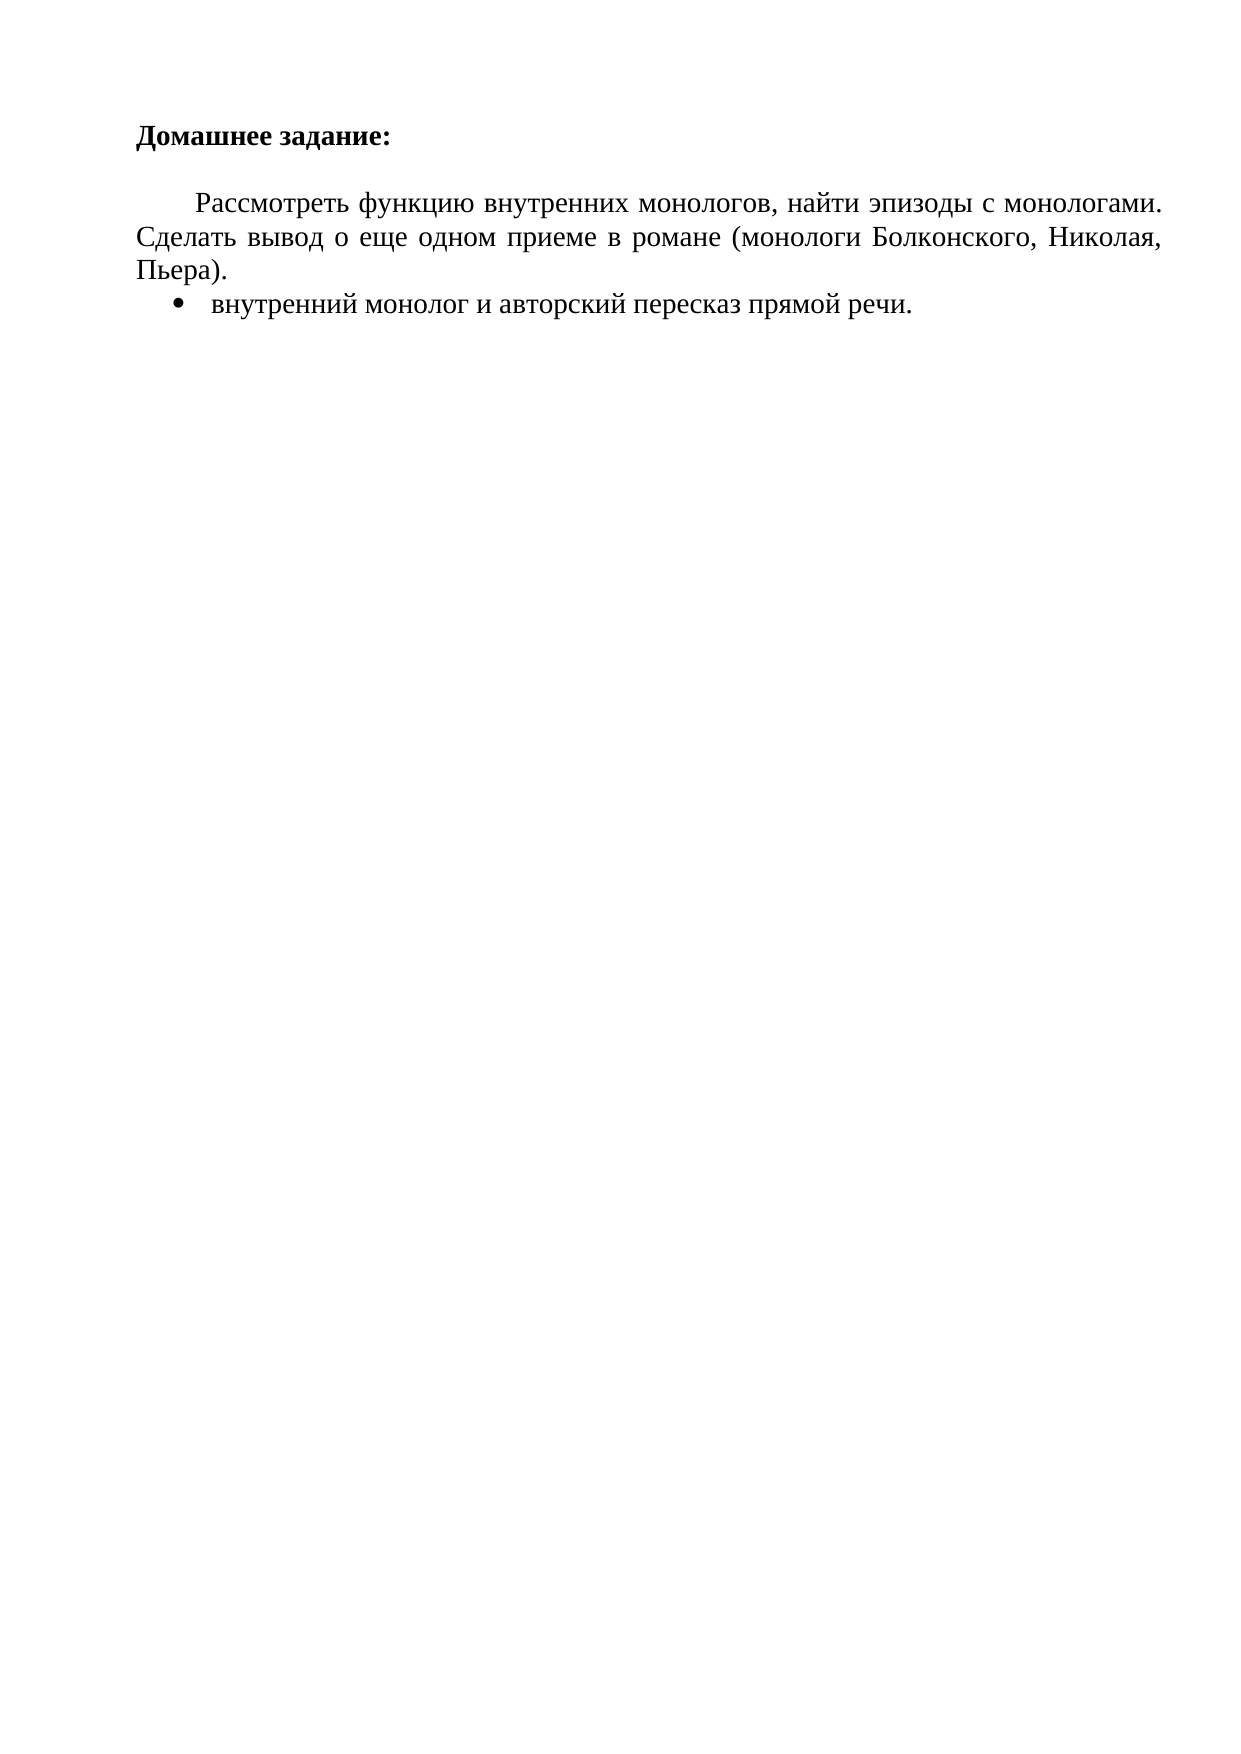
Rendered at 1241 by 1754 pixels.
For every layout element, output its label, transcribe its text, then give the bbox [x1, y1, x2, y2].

list внутренний монолог и авторский пересказ прямой речи. [173, 286, 1163, 319]
text Рассмотреть функцию внутренних монологов, найти эпизоды с монологами. Сделать вывод о еще одном приеме в романе (монологи Болконского, Николая, Пьера). [136, 185, 1163, 286]
text Домашнее задание: [136, 118, 1163, 152]
